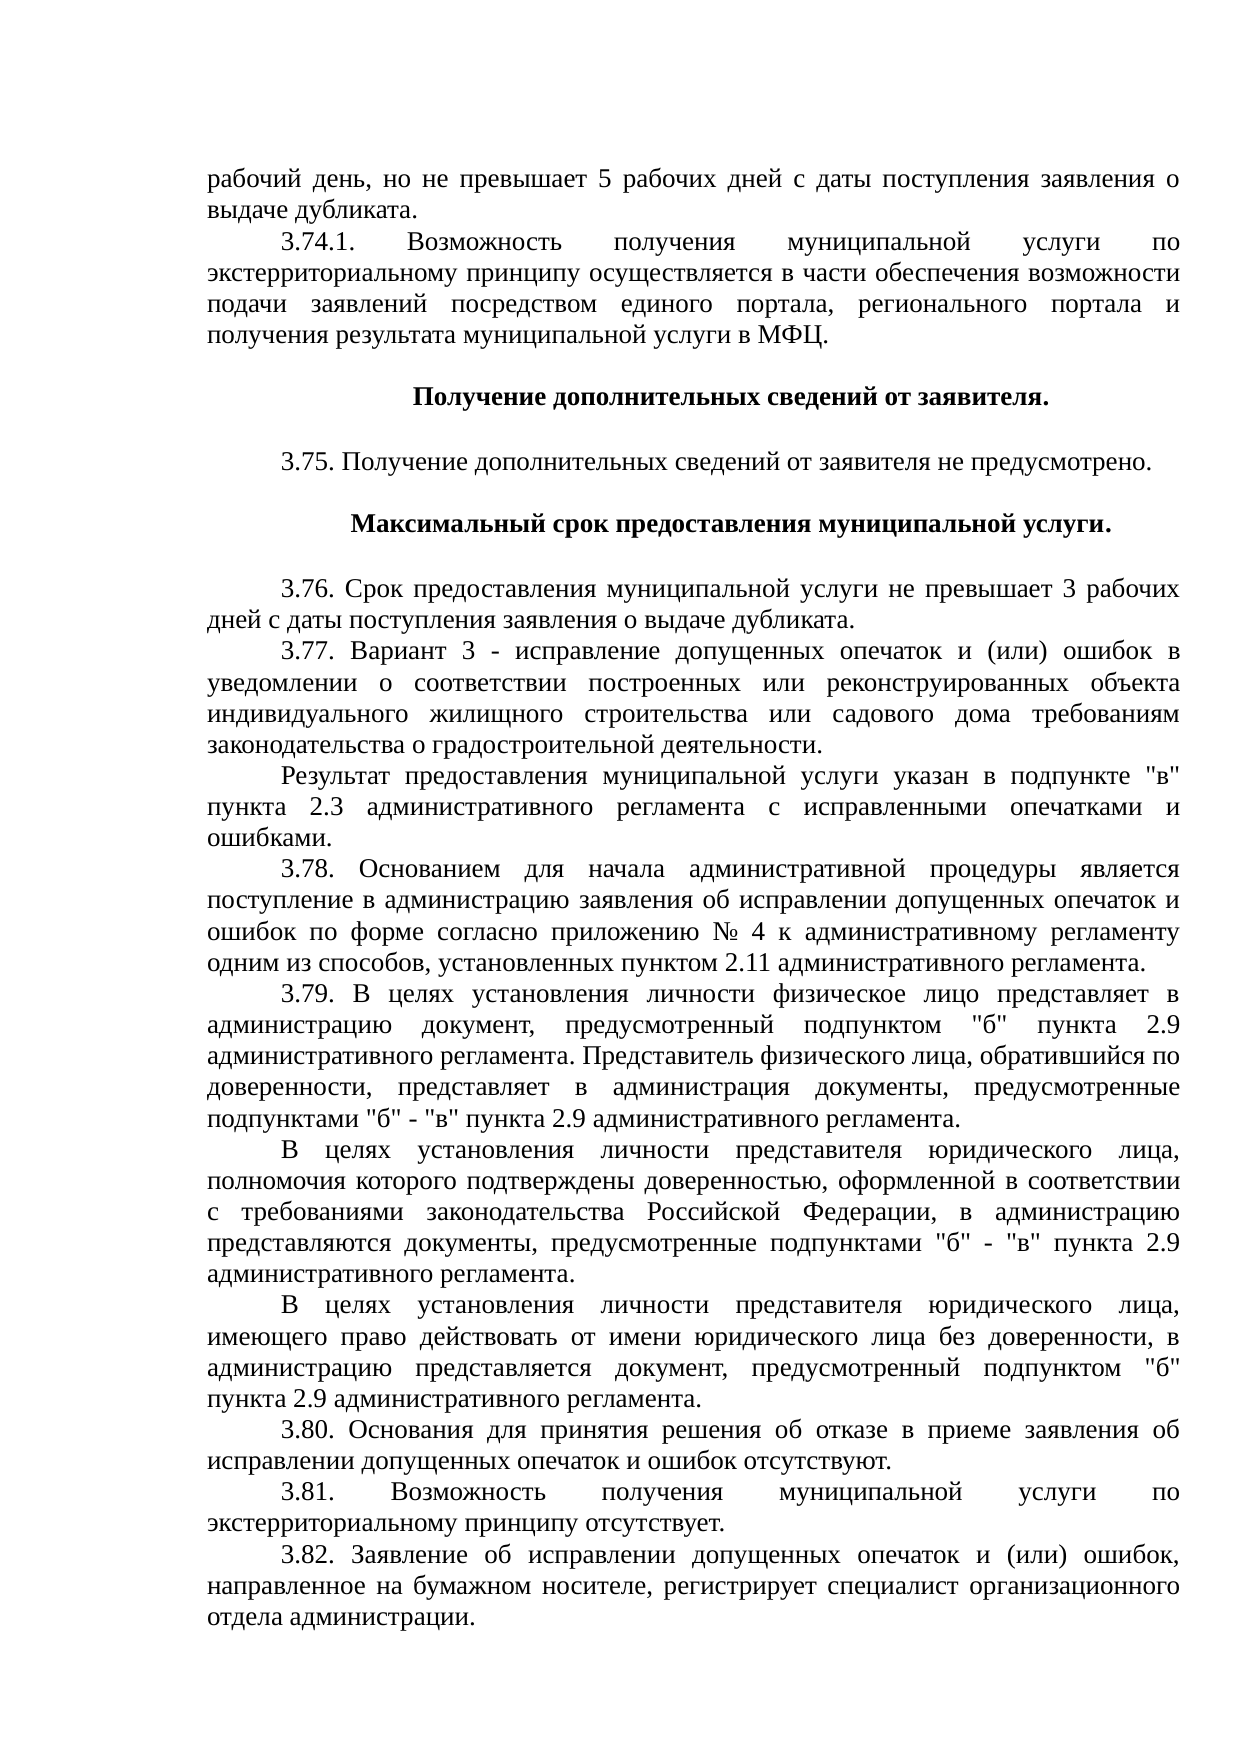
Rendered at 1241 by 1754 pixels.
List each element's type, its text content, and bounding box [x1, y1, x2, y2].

subtitle 3.77. Вариант 3 - исправление допущенных опечаток и (или) ошибок в уведомлении о соответствии построенных или реконструированных объекта индивидуального жилищного строительства или садового дома требованиям законодательства о градостроительной деятельности. [207, 634, 1181, 759]
subtitle Получение дополнительных сведений от заявителя. [207, 381, 1181, 412]
text Результат предоставления муниципальной услуги указан в подпункте "в" пункта 2.3 административного регламента с исправленными опечатками и ошибками. [207, 759, 1181, 852]
text 3.75. Получение дополнительных сведений от заявителя не предусмотрено. [207, 445, 1181, 476]
text 3.81. Возможность получения муниципальной услуги по экстерриториальному принципу отсутствует. [207, 1475, 1181, 1538]
text В целях установления личности представителя юридического лица, полномочия которого подтверждены доверенностью, оформленной в соответствии с требованиями законодательства Российской Федерации, в администрацию представляются документы, предусмотренные подпунктами "б" - "в" пункта 2.9 административного регламента. [207, 1133, 1181, 1288]
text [207, 162, 1181, 225]
subtitle Максимальный срок предоставления муниципальной услуги. [207, 507, 1181, 539]
text 3.79. В целях установления личности физическое лицо представляет в администрацию документ, предусмотренный подпунктом "б" пункта 2.9 административного регламента. Представитель физического лица, обратившийся по доверенности, представляет в администрация документы, предусмотренные подпунктами "б" - "в" пункта 2.9 административного регламента. [207, 977, 1181, 1133]
text В целях установления личности представителя юридического лица, имеющего право действовать от имени юридического лица без доверенности, в администрацию представляется документ, предусмотренный подпунктом "б" пункта 2.9 административного регламента. [207, 1288, 1181, 1413]
text 3.80. Основания для принятия решения об отказе в приеме заявления об исправлении допущенных опечаток и ошибок отсутствуют. [207, 1413, 1181, 1475]
text 3.78. Основанием для начала административной процедуры является поступление в администрацию заявления об исправлении допущенных опечаток и ошибок по форме согласно приложению № 4 к административному регламенту одним из способов, установленных пунктом 2.11 административного регламента. [207, 852, 1181, 977]
text 3.74.1. Возможность получения муниципальной услуги по экстерриториальному принципу осуществляется в части обеспечения возможности подачи заявлений посредством единого портала, регионального портала и получения результата муниципальной услуги в МФЦ. [207, 225, 1181, 349]
text 3.76. Срок предоставления муниципальной услуги не превышает 3 рабочих дней с даты поступления заявления о выдаче дубликата. [207, 572, 1181, 634]
text 3.82. Заявление об исправлении допущенных опечаток и (или) ошибок, направленное на бумажном носителе, регистрирует специалист организационного отдела администрации. [207, 1538, 1181, 1631]
